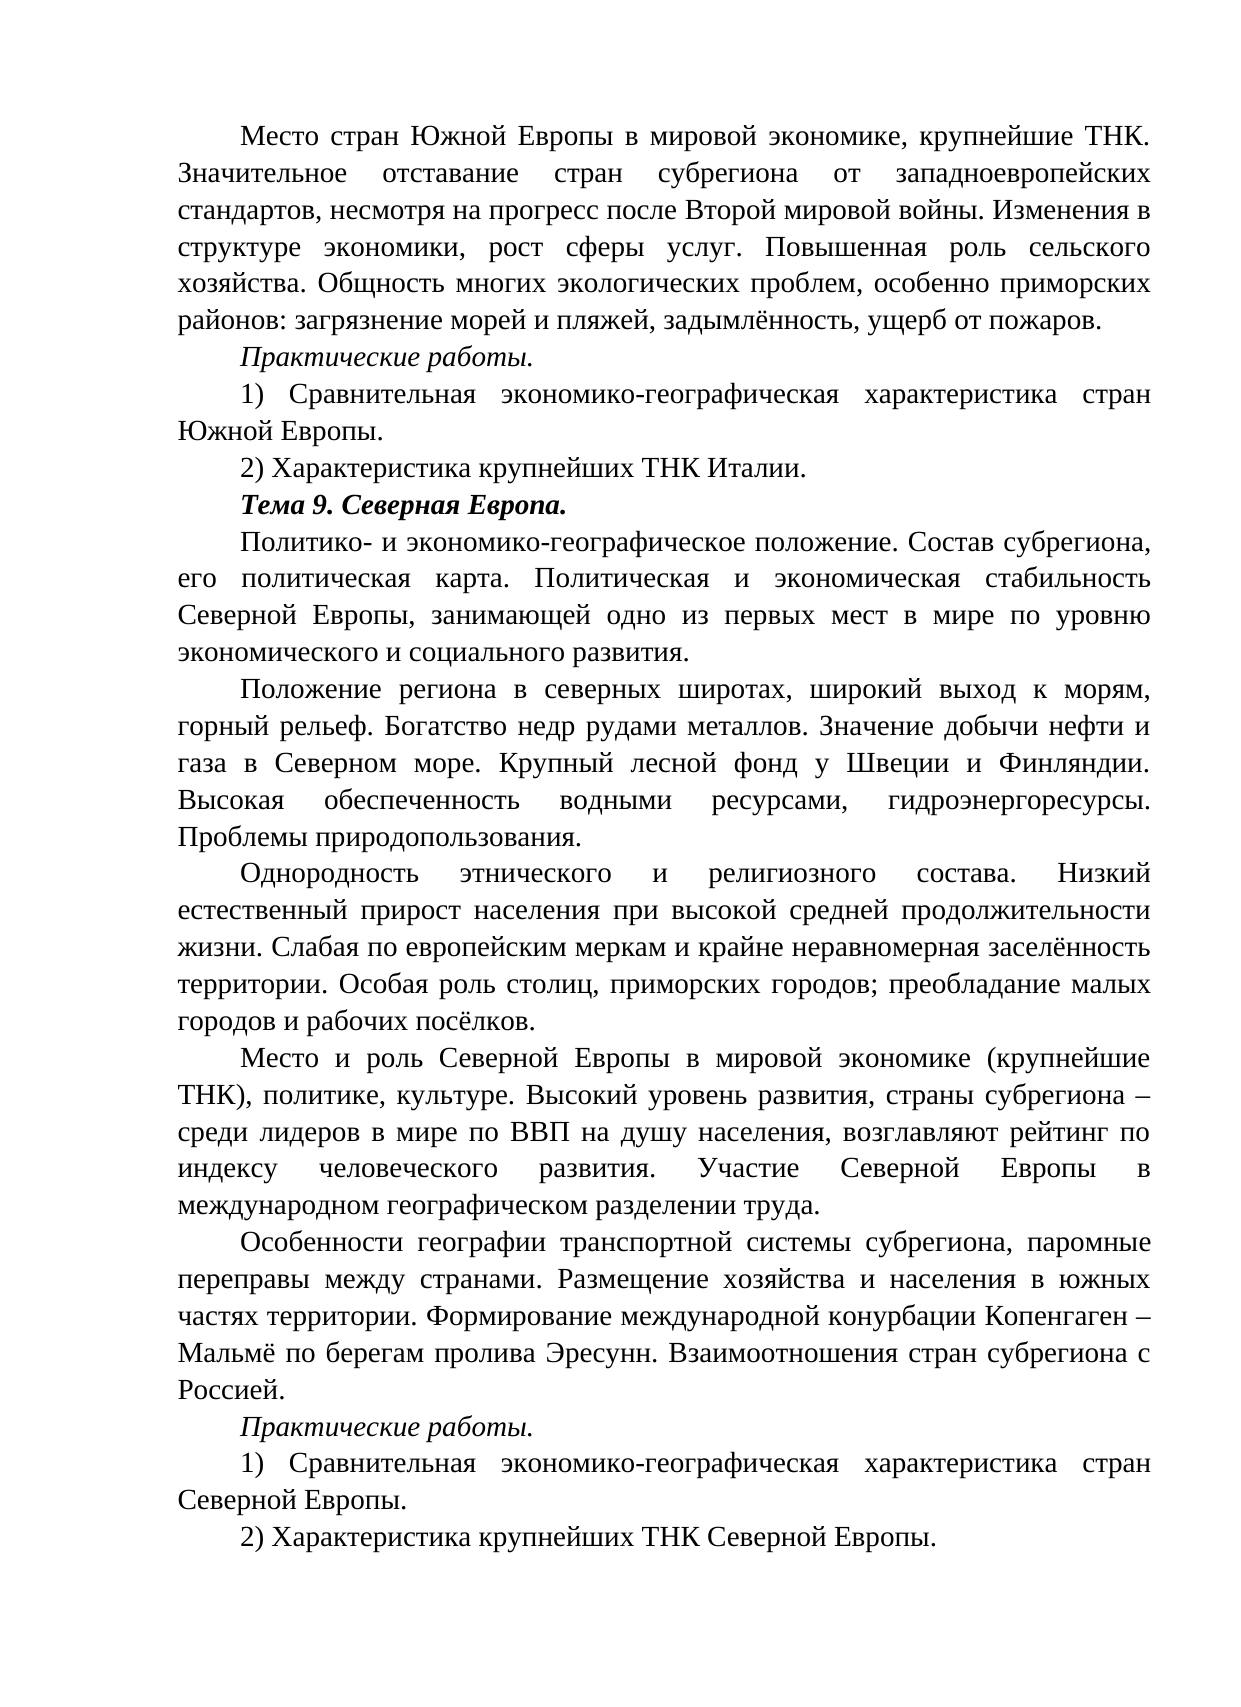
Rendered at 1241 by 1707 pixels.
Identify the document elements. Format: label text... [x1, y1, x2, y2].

text Политико- и экономико-географическое положение. Состав субрегиона, его политическая карта. Политическая и экономическая стабильность Северной Европы, занимающей одно из первых мест в мире по уровню экономического и социального развития. [177, 524, 1152, 668]
text Тема 9. Северная Европа. [177, 487, 1152, 520]
text Место и роль Северной Европы в мировой экономике (крупнейшие ТНК), политике, культуре. Высокий уровень развития, страны субрегиона – среди лидеров в мире по ВВП на душу населения, возглавляют рейтинг по индексу человеческого развития. Участие Северной Европы в международном географическом разделении труда. [177, 1040, 1152, 1221]
text 1) Сравнительная экономико-географическая характеристика стран Южной Европы. [177, 376, 1152, 447]
text Практические работы. [177, 339, 1152, 373]
text Однородность этнического и религиозного состава. Низкий естественный прирост населения при высокой средней продолжительности жизни. Слабая по европейским меркам и крайне неравномерная заселённость территории. Особая роль столиц, приморских городов; преобладание малых городов и рабочих посёлков. [177, 856, 1152, 1037]
text Место стран Южной Европы в мировой экономике, крупнейшие ТНК. Значительное отставание стран субрегиона от западноевропейских стандартов, несмотря на прогресс после Второй мировой войны. Изменения в структуре экономики, рост сферы услуг. Повышенная роль сельского хозяйства. Общность многих экологических проблем, особенно приморских районов: загрязнение морей и пляжей, задымлённость, ущерб от пожаров. [177, 118, 1152, 336]
text 1) Сравнительная экономико-географическая характеристика стран Северной Европы. [177, 1446, 1152, 1516]
text Положение региона в северных широтах, широкий выход к морям, горный рельеф. Богатство недр рудами металлов. Значение добычи нефти и газа в Северном море. Крупный лесной фонд у Швеции и Финляндии. Высокая обеспеченность водными ресурсами, гидроэнергоресурсы. Проблемы природопользования. [177, 671, 1152, 852]
text 2) Характеристика крупнейших ТНК Северной Европы. [177, 1519, 1152, 1553]
text Особенности географии транспортной системы субрегиона, паромные переправы между странами. Размещение хозяйства и населения в южных частях территории. Формирование международной конурбации Копенгаген – Мальмё по берегам пролива Эресунн. Взаимоотношения стран субрегиона с Россией. [177, 1224, 1152, 1405]
text Практические работы. [177, 1409, 1152, 1442]
text 2) Характеристика крупнейших ТНК Италии. [177, 450, 1152, 483]
